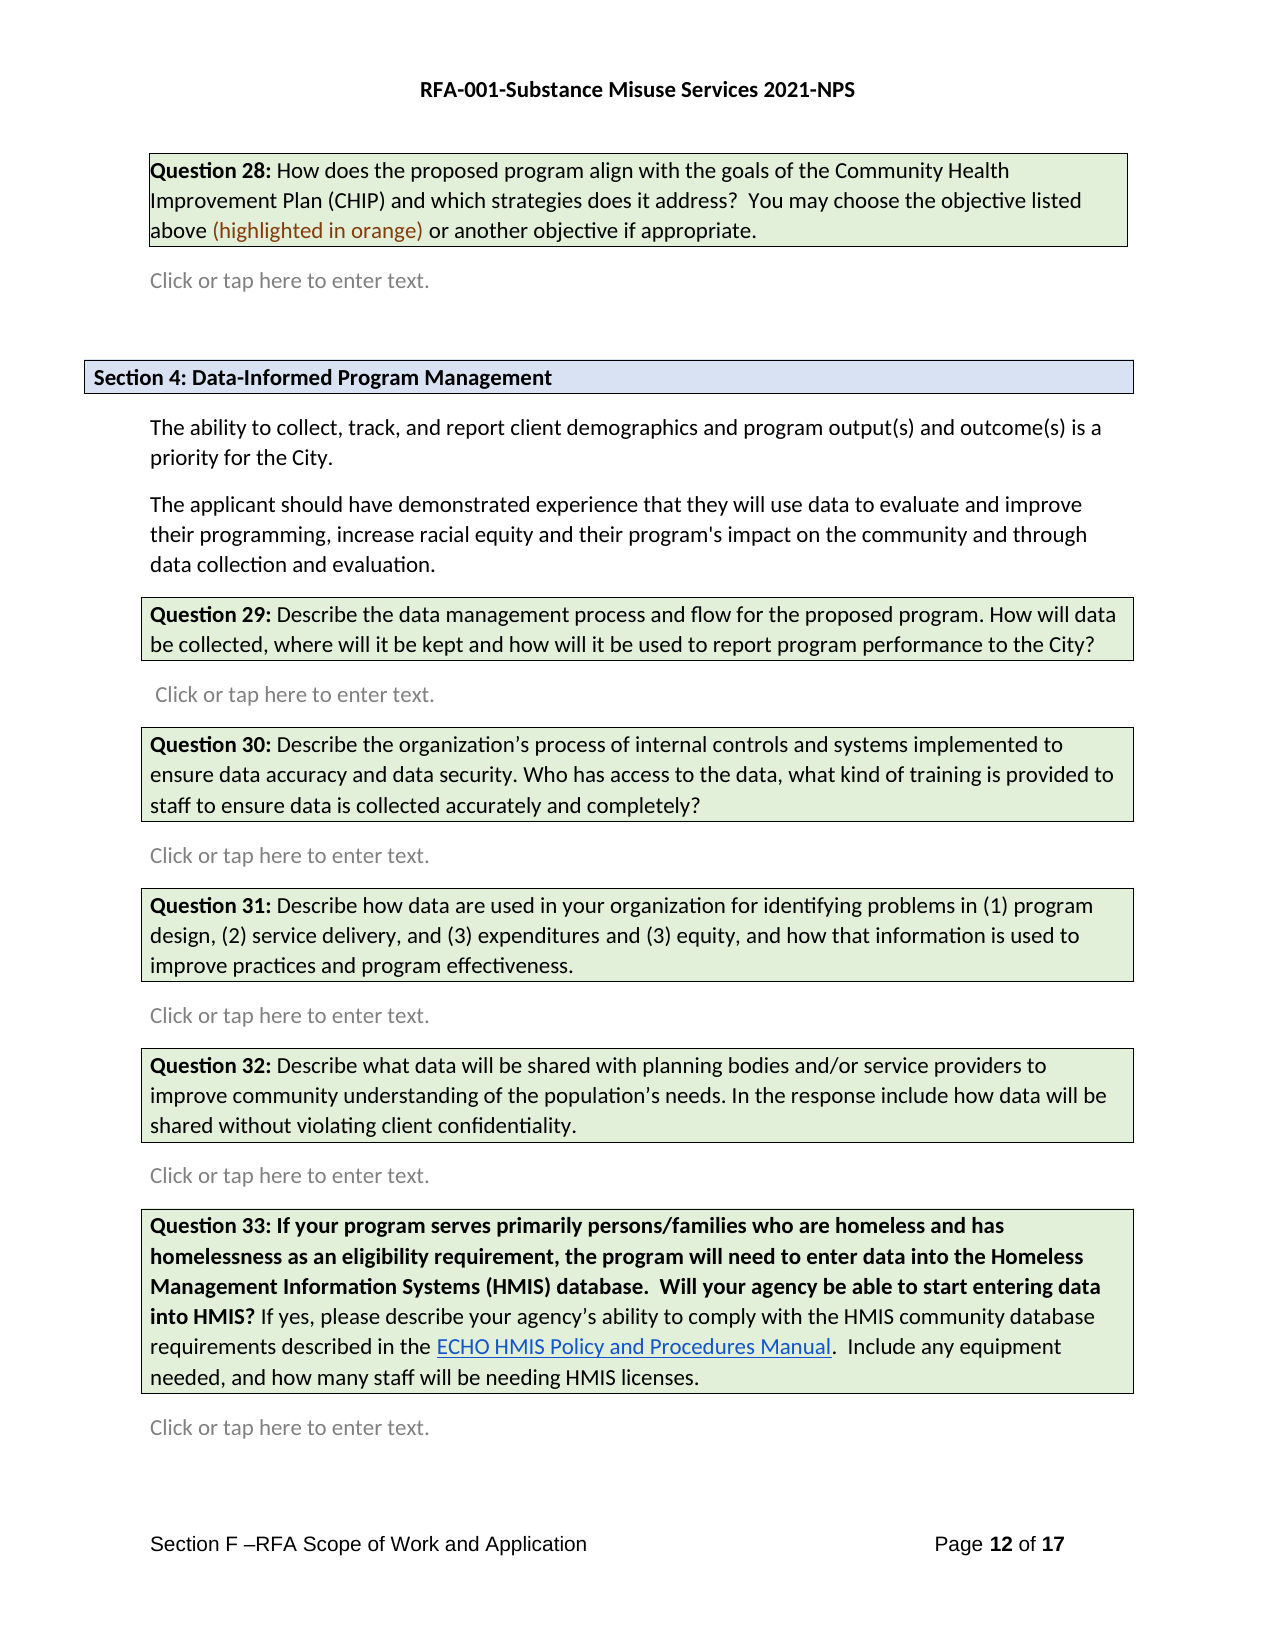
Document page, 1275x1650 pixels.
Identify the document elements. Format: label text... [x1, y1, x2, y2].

text The applicant should have demonstrated experience that they will use data to evaluate and improve their programming, increase racial equity and their program's impact on the community and through data collection and evaluation. [150, 490, 1125, 578]
text Question 31: Describe how data are used in your organization for identifying problems in (1) program design, (2) service delivery, and (3) expenditures and (3) equity, and how that information is used to improve practices and program effectiveness. [142, 889, 1133, 981]
text Question 29: Describe the data management process and flow for the proposed program. How will data be collected, where will it be kept and how will it be used to report program performance to the City? [142, 598, 1133, 660]
text Question 32: Describe what data will be shared with planning bodies and/or service providers to improve community understanding of the population’s needs. In the response include how data will be shared without violating client confidentiality. [142, 1049, 1133, 1142]
text The ability to collect, track, and report client demographics and program output(s) and outcome(s) is a priority for the City. [150, 413, 1125, 471]
text Question 33: If your program serves primarily persons/families who are homeless and has homelessness as an eligibility requirement, the program will need to enter data into the Homeless Management Information Systems (HMIS) database. Will your agency be able to start entering data into HMIS? If yes, please describe your agency’s ability to comply with the HMIS community database requirements described in the ECHO HMIS Policy and Procedures Manual. Include any equipment needed, and how many staff will be needing HMIS licenses. [142, 1210, 1133, 1393]
text Question 28: How does the proposed program align with the goals of the Community Health Improvement Plan (CHIP) and which strategies does it address? You may choose the objective listed above (highlighted in orange) or another objective if appropriate. [150, 154, 1127, 246]
text Question 30: Describe the organization’s process of internal controls and systems implemented to ensure data accuracy and data security. Who has access to the data, what kind of training is provided to staff to ensure data is collected accurately and completely? [142, 728, 1133, 821]
text Section 4: Data-Informed Program Management [85, 361, 1133, 393]
